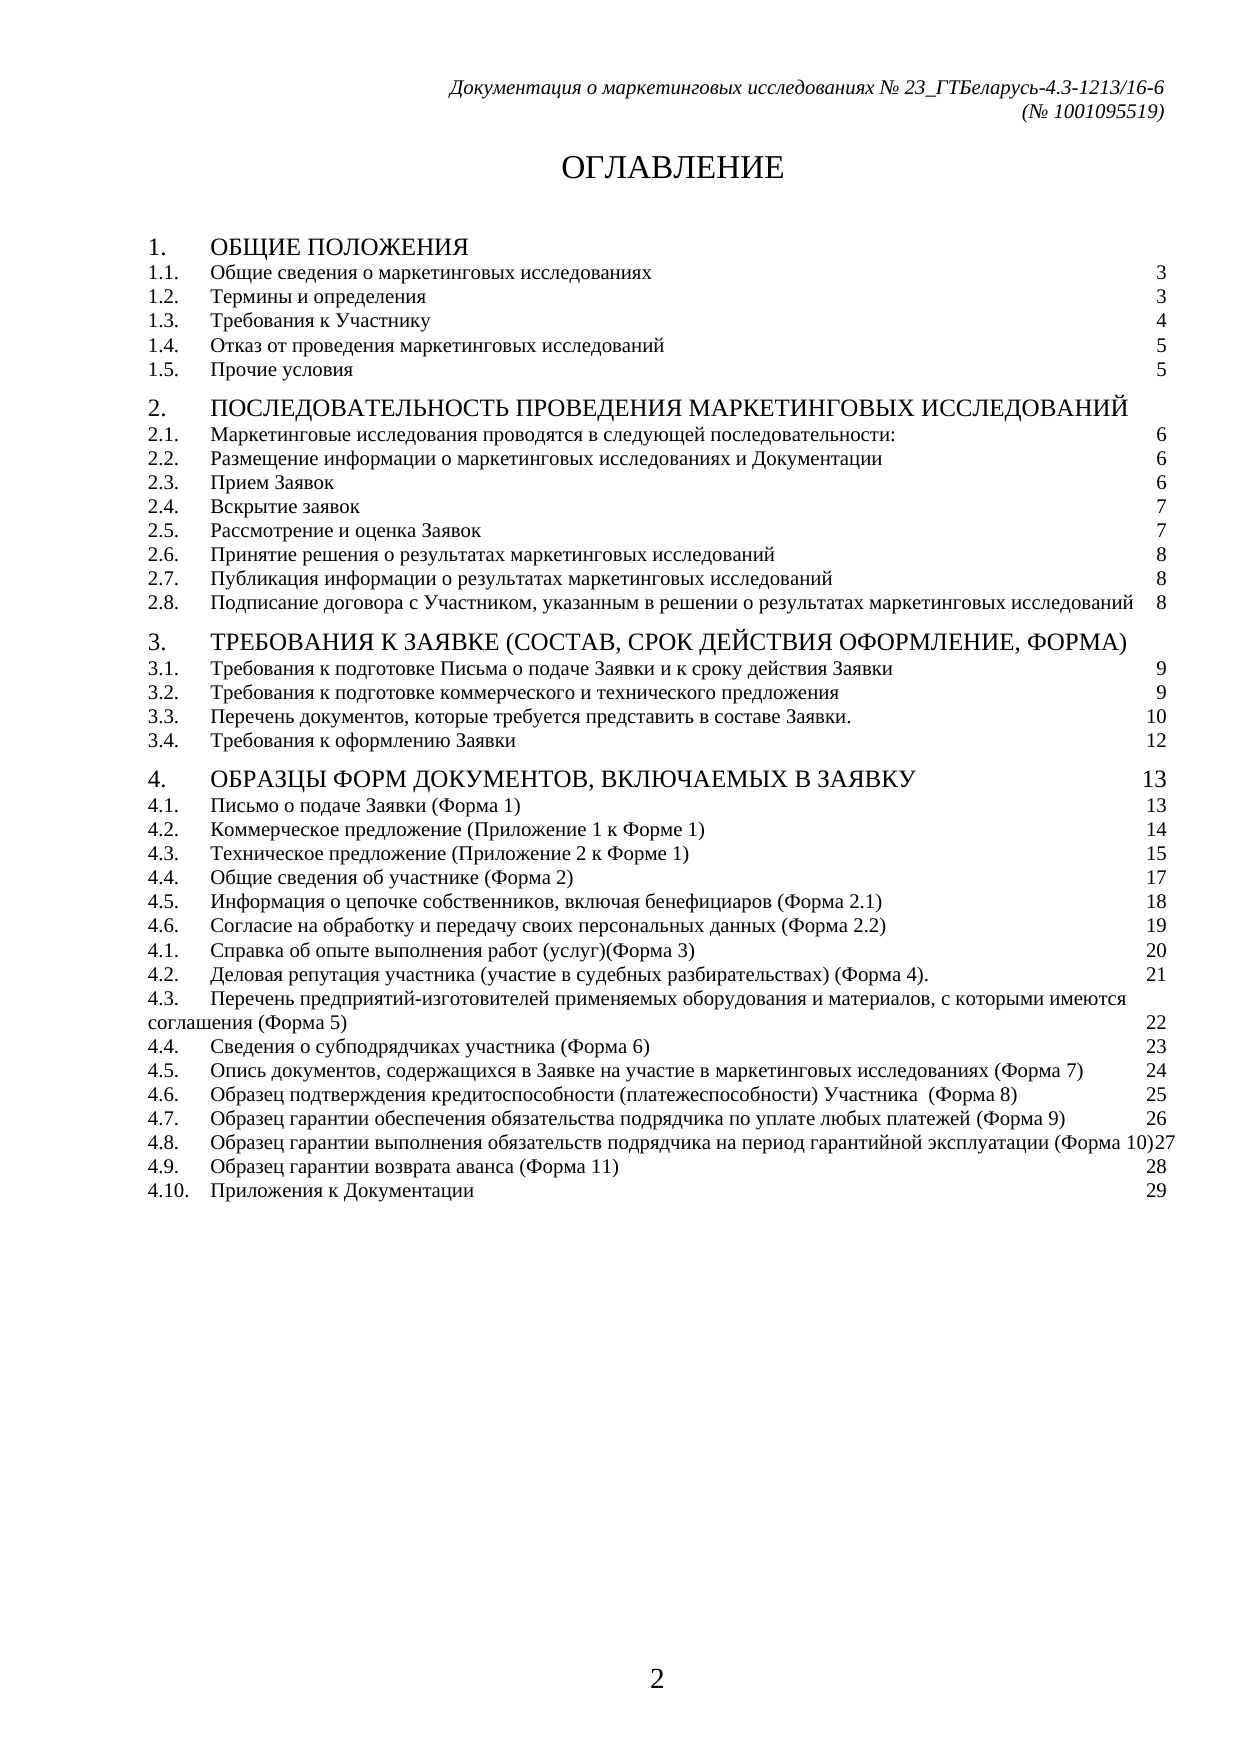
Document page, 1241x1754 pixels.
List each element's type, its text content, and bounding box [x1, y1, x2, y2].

text 4.3. Техническое предложение (Приложение 2 к Форме 1) 15 [148, 841, 1181, 865]
text 4. ОБРАЗЦЫ ФОРМ ДОКУМЕНТОВ, ВКЛЮЧАЕМЫХ В ЗАЯВКУ 13 [148, 764, 1152, 793]
text 1.3. Требования к Участнику 4 [148, 308, 1181, 332]
text 4.9. Образец гарантии возврата аванса (Форма 11) 28 [148, 1154, 1181, 1178]
text 1.1. Общие сведения о маркетинговых исследованиях 3 [148, 260, 1181, 284]
text 2.4. Вскрытие заявок 7 [148, 494, 1181, 518]
text 2.8. Подписание договора с Участником, указанным в решении о результатах маркетинговых исследований 8 [148, 590, 1181, 614]
text 1.5. Прочие условия 5 [148, 357, 1181, 381]
text 2. последовательность проведения маркетинговых исследований 6 [148, 393, 1152, 422]
text 4.8. Образец гарантии выполнения обязательств подрядчика на период гарантийной эксплуатации (Форма 10) 27 [148, 1130, 1181, 1154]
text 3.4. Требования к оформлению Заявки 12 [148, 728, 1181, 752]
text 3.3. Перечень документов, которые требуется представить в составе Заявки. 10 [148, 704, 1181, 728]
text 1.4. Отказ от проведения маркетинговых исследований 5 [148, 332, 1181, 357]
text 2.5. Рассмотрение и оценка Заявок 7 [148, 518, 1181, 542]
text 2.6. Принятие решения о результатах маркетинговых исследований 8 [148, 542, 1181, 566]
text 3.2. Требования к подготовке коммерческого и технического предложения 9 [148, 680, 1181, 704]
text 3. ТРЕБОВАНИЯ К ЗАЯВКЕ (СОСТАВ, СРОК ДЕЙСТВИЯ ОФОРМЛЕНИЕ, ФОРМА) 9 [148, 627, 1152, 656]
text 4.7. Образец гарантии обеспечения обязательства подрядчика по уплате любых платежей (Форма 9) 26 [148, 1106, 1181, 1130]
text 4.5. Опись документов, содержащихся в Заявке на участие в маркетинговых исследованиях (Форма 7) 24 [148, 1058, 1181, 1082]
text 4.2. Деловая репутация участника (участие в судебных разбирательствах) (Форма 4). 21 [148, 962, 1181, 986]
text 4.2. Коммерческое предложение (Приложение 1 к Форме 1) 14 [148, 817, 1181, 841]
text 3.1. Требования к подготовке Письма о подаче Заявки и к сроку действия Заявки 9 [148, 656, 1181, 680]
text ОГЛАВЛЕНИЕ [148, 147, 1198, 186]
text 4.6. Образец подтверждения кредитоспособности (платежеспособности) Участника (Форма 8) 25 [148, 1082, 1181, 1106]
text 2.1. Маркетинговые исследования проводятся в следующей последовательности: 6 [148, 422, 1181, 446]
text 1. ОБЩИЕ ПОЛОЖЕНИЯ 3 [148, 232, 1152, 260]
text 2.7. Публикация информации о результатах маркетинговых исследований 8 [148, 566, 1181, 590]
text 4.4. Сведения о субподрядчиках участника (Форма 6) 23 [148, 1034, 1181, 1058]
text 4.1. Справка об опыте выполнения работ (услуг)(Форма 3) 20 [148, 937, 1181, 962]
text 1.2. Термины и определения 3 [148, 284, 1181, 308]
text 2.3. Прием Заявок 6 [148, 470, 1181, 494]
text 4.3. Перечень предприятий-изготовителей применяемых оборудования и материалов, с которыми имеются соглашения (Форма 5) 22 [148, 986, 1181, 1034]
text 2.2. Размещение информации о маркетинговых исследованиях и Документации 6 [148, 446, 1181, 470]
text 4.1. Письмо о подаче Заявки (Форма 1) 13 [148, 793, 1181, 817]
text 4.10. Приложения к Документации 29 [148, 1178, 1181, 1202]
text 4.6. Согласие на обработку и передачу своих персональных данных (Форма 2.2) 19 [148, 913, 1181, 937]
text 4.5. Информация о цепочке собственников, включая бенефициаров (Форма 2.1) 18 [148, 889, 1181, 913]
text 4.4. Общие сведения об участнике (Форма 2) 17 [148, 865, 1181, 889]
